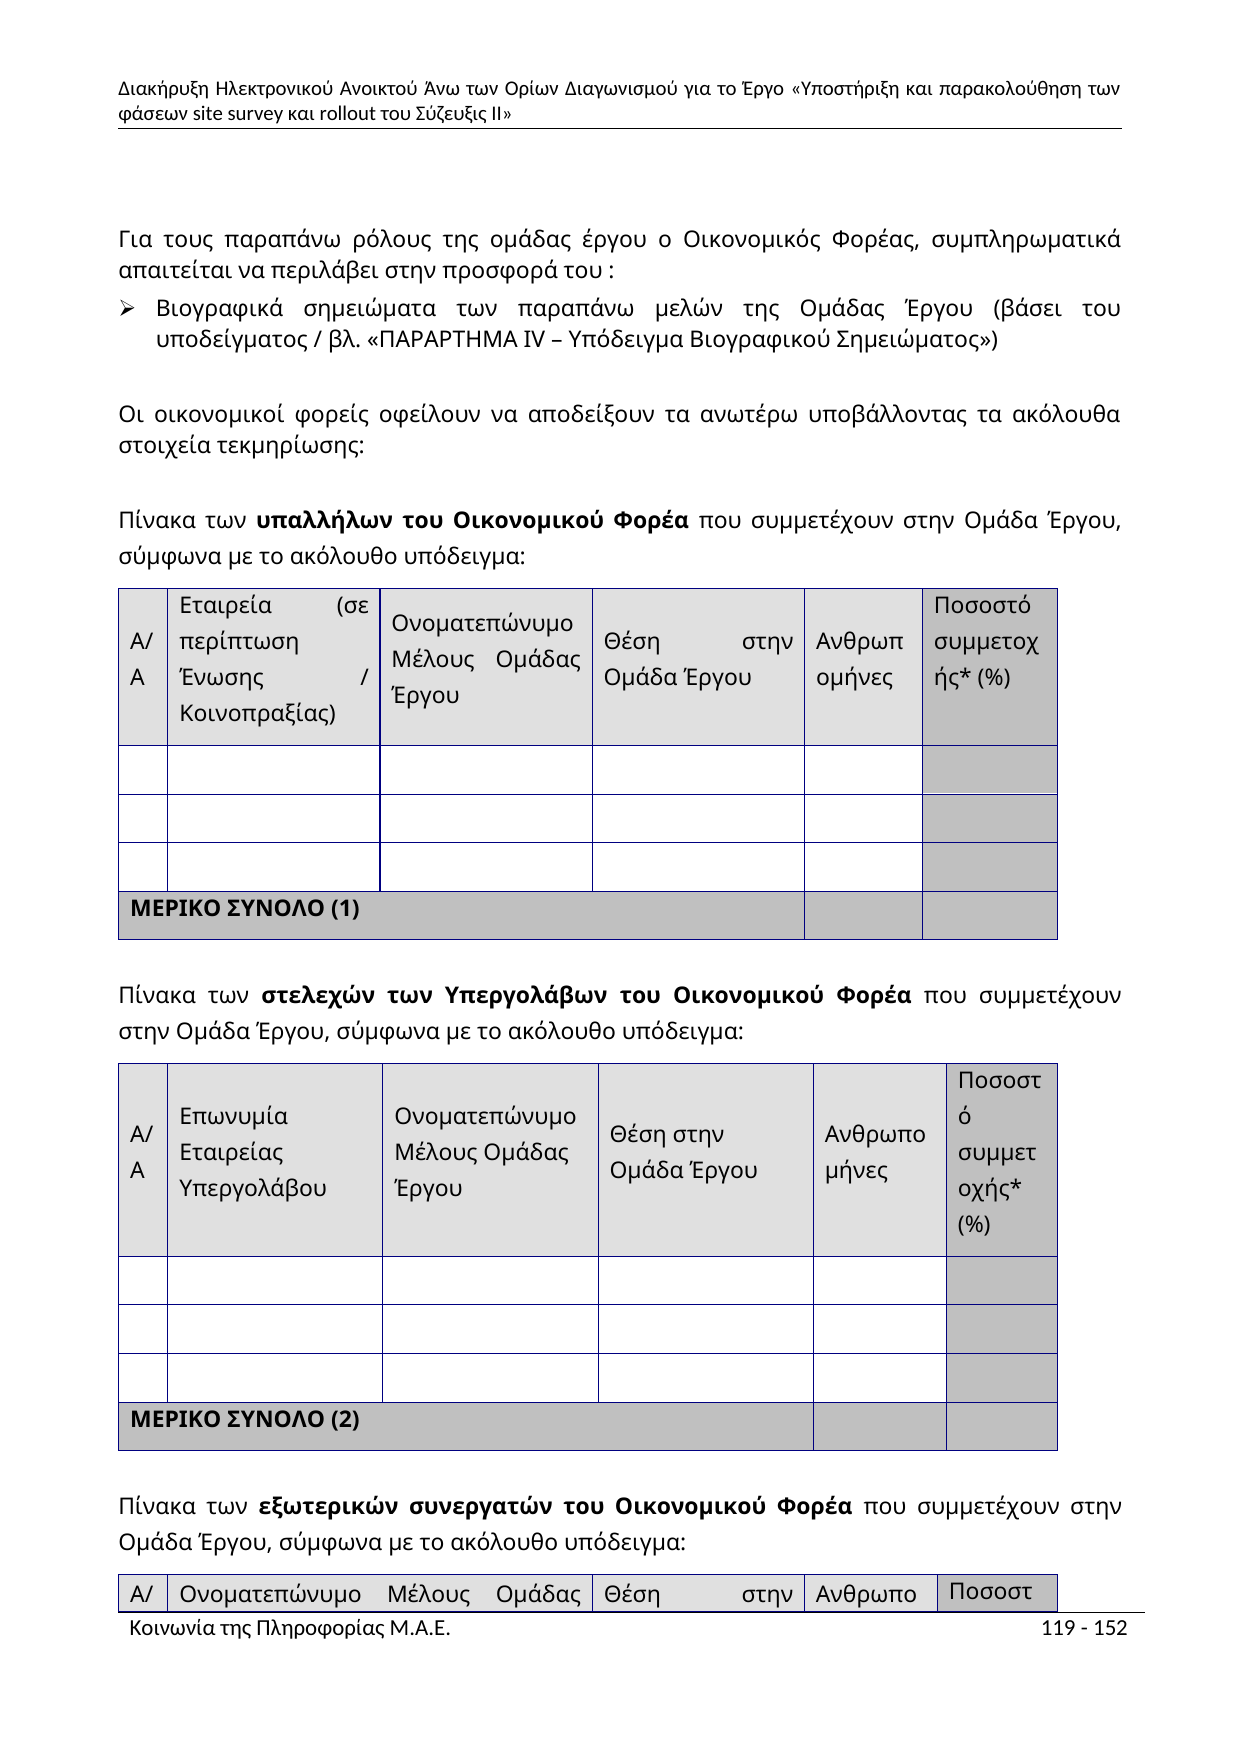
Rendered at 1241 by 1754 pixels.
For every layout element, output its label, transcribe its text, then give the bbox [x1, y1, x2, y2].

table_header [593, 1575, 804, 1611]
table_cell [168, 843, 379, 891]
table_cell [593, 795, 804, 842]
table_cell [814, 1257, 946, 1304]
list Βιογραφικά σημειώματα των παραπάνω μελών της Ομάδας Έργου (βάσει του υποδείγματος / βλ. «ΠΑΡΑΡΤΗΜΑ ΙV – Υπόδειγμα Βιογραφικού Σημειώματος») [118, 291, 1122, 354]
table_cell [805, 746, 922, 793]
table_cell [814, 1305, 946, 1353]
table_cell [947, 1403, 1057, 1450]
text Πίνακα των στελεχών των Υπεργολάβων του Οικονομικού Φορέα που συμμετέχουν στην Ομάδα Έργου, σύμφωνα με το ακόλουθο υπόδειγμα: [118, 979, 1122, 1046]
table_header Ονοματεπώνυμο Μέλους Ομάδας Έργου [381, 589, 592, 745]
table_header Εταιρεία (σε περίπτωση Ένωσης / Κοινοπραξίας) [168, 589, 379, 745]
table_cell [168, 1305, 382, 1353]
text Για τους παραπάνω ρόλους της ομάδας έργου ο Οικονομικός Φορέας, συμπληρωματικά απαιτείται να περιλάβει στην προσφορά του : [118, 223, 1122, 285]
table_cell [593, 746, 804, 793]
table_cell [593, 843, 804, 891]
table_header Επωνυμία Εταιρείας Υπεργολάβου [168, 1064, 382, 1256]
table_cell [119, 795, 167, 842]
table_header Ανθρωπομήνες [805, 1575, 937, 1611]
table_cell [383, 1305, 598, 1353]
table_cell [805, 795, 922, 842]
table_cell [814, 1354, 946, 1402]
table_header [168, 1575, 592, 1611]
table_cell [805, 892, 922, 939]
text Πίνακα των υπαλλήλων του Οικονομικού Φορέα που συμμετέχουν στην Ομάδα Έργου, σύμφωνα με το ακόλουθο υπόδειγμα: [118, 504, 1122, 571]
text Οι οικονομικοί φορείς οφείλουν να αποδείξουν τα ανωτέρω υποβάλλοντας τα ακόλουθα στοιχεία τεκμηρίωσης: [118, 398, 1122, 460]
table_cell [381, 795, 592, 842]
table_cell [119, 1257, 167, 1304]
table_cell [381, 843, 592, 891]
table_cell [923, 795, 1057, 842]
table_cell [947, 1305, 1057, 1353]
text Πίνακα των εξωτερικών συνεργατών του Οικονομικού Φορέα που συμμετέχουν στην Ομάδα Έργου, σύμφωνα με το ακόλουθο υπόδειγμα: [118, 1490, 1122, 1557]
table_cell ΜΕΡΙΚΟ ΣΥΝΟΛΟ (1) [119, 892, 804, 939]
table_cell [923, 843, 1057, 891]
table_cell [119, 1305, 167, 1353]
table_cell [119, 1354, 167, 1402]
table_cell [168, 1257, 382, 1304]
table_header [938, 1575, 1057, 1611]
table_header Ποσοστό συμμετοχής* (%) [923, 589, 1057, 745]
table_cell [381, 746, 592, 793]
table_cell [119, 746, 167, 793]
table_cell [168, 1354, 382, 1402]
table_cell [599, 1354, 813, 1402]
table_cell [599, 1257, 813, 1304]
table_cell [383, 1354, 598, 1402]
table_header Α/Α [119, 1575, 167, 1611]
table_cell [119, 843, 167, 891]
table_cell [383, 1257, 598, 1304]
table_header Ανθρωπομήνες [814, 1064, 946, 1256]
table_header Θέση στην Ομάδα Έργου [593, 589, 804, 745]
table_header Ανθρωπομήνες [805, 589, 922, 745]
table_header Α/Α [119, 589, 167, 745]
table_cell [168, 746, 379, 793]
table_header Θέση στην Ομάδα Έργου [599, 1064, 813, 1256]
table_cell [599, 1305, 813, 1353]
table_header Α/Α [119, 1064, 167, 1256]
table_cell [923, 892, 1057, 939]
table_cell [923, 746, 1057, 793]
table_cell [168, 795, 379, 842]
table_cell ΜΕΡΙΚΟ ΣΥΝΟΛΟ (2) [119, 1403, 813, 1450]
table_cell [947, 1354, 1057, 1402]
table_header Ποσοστό συμμετοχής* (%) [947, 1064, 1057, 1256]
table_cell [805, 843, 922, 891]
table_cell [814, 1403, 946, 1450]
table_header Ονοματεπώνυμο Μέλους Ομάδας Έργου [383, 1064, 598, 1256]
table_cell [947, 1257, 1057, 1304]
